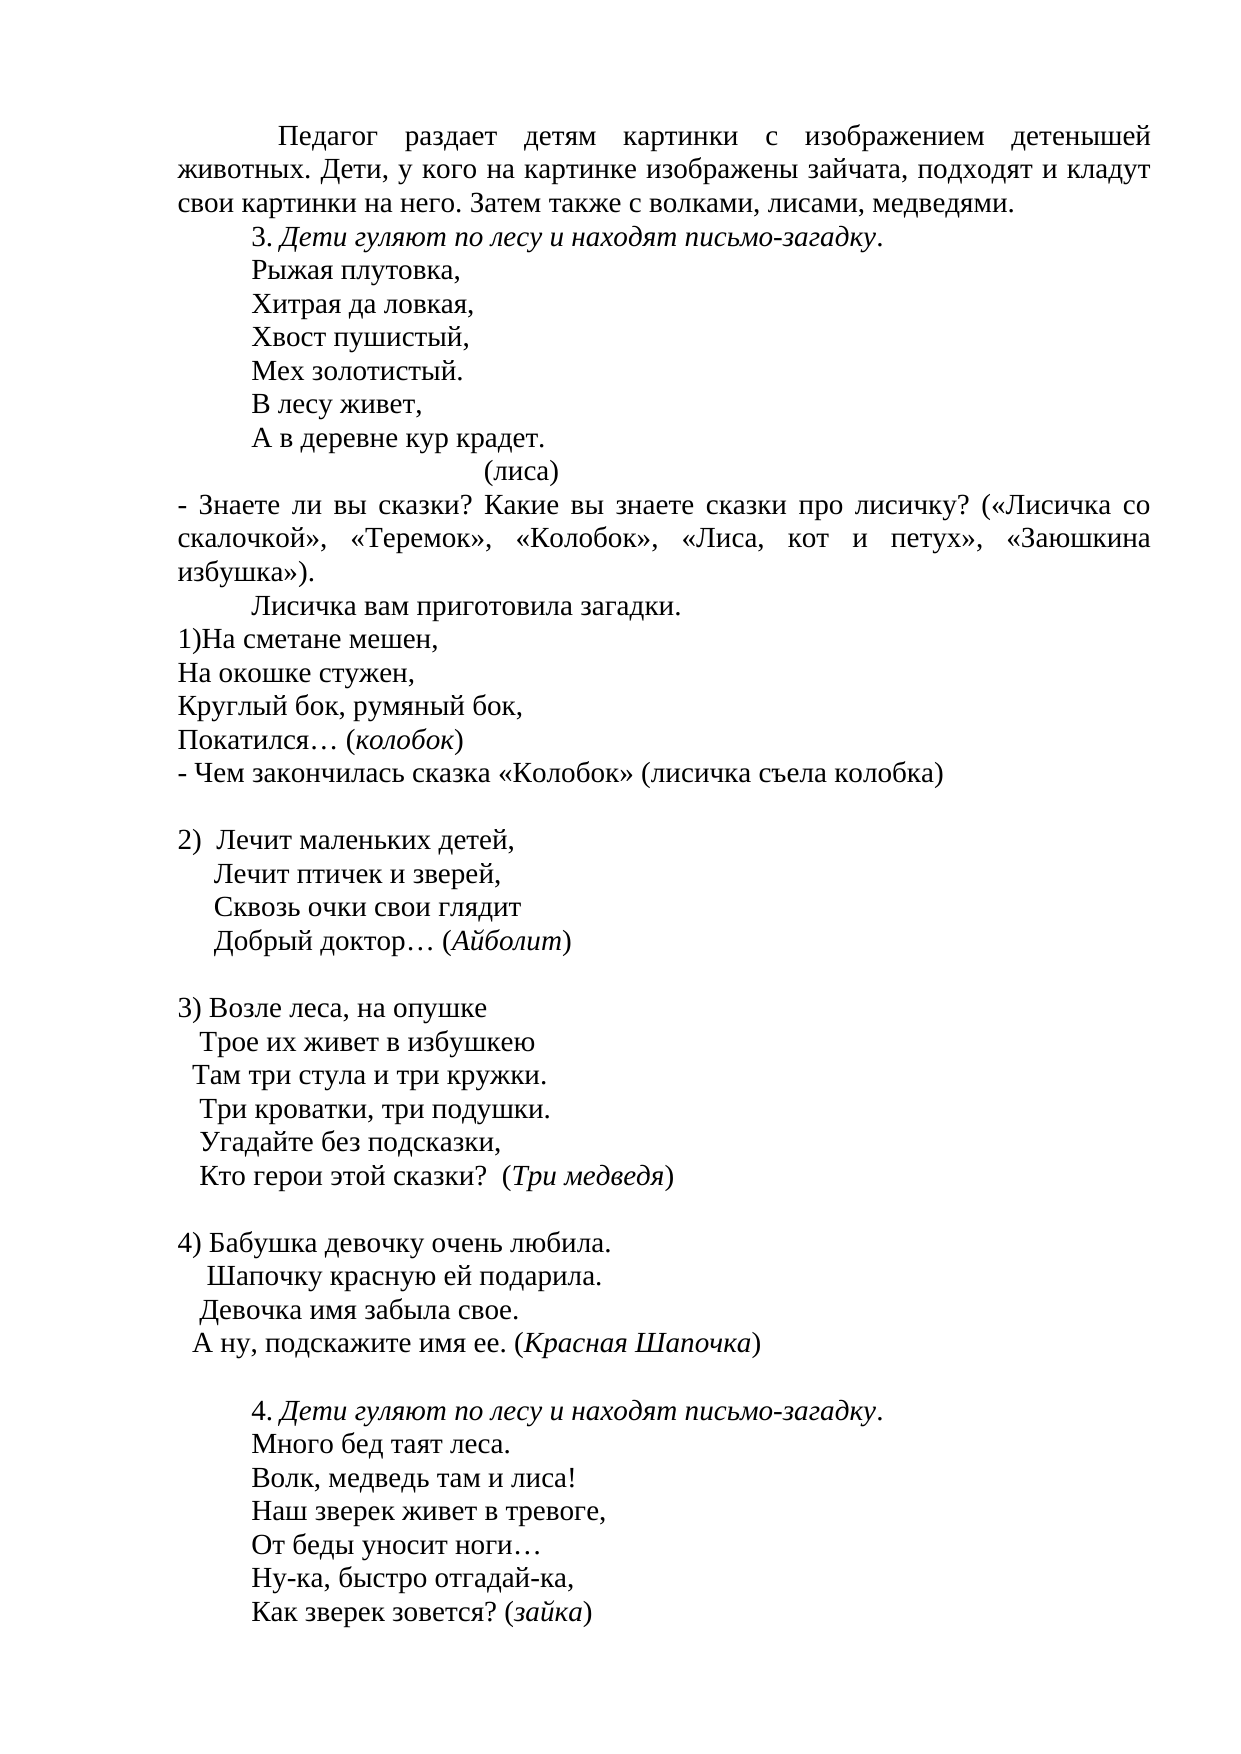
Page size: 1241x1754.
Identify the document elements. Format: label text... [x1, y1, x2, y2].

text - Чем закончилась сказка «Колобок» (лисичка съела колобка) [177, 755, 1152, 789]
text Лисичка вам приготовила загадки. [177, 588, 1152, 621]
text Кто герои этой сказки? (Три медведя) [177, 1158, 1152, 1191]
text Там три стула и три кружки. [177, 1057, 1152, 1091]
text 1)На сметане мешен, [177, 621, 1152, 655]
text 3) Возле леса, на опушке [177, 990, 1152, 1024]
text 3. Дети гуляют по лесу и находят письмо-загадку. [177, 219, 1152, 252]
text Девочка имя забыла свое. [177, 1292, 1152, 1326]
text - Знаете ли вы сказки? Какие вы знаете сказки про лисичку? («Лисичка со скалочкой», «Теремок», «Колобок», «Лиса, кот и петух», «Заюшкина избушка»). [177, 487, 1152, 588]
text От беды уносит ноги… [177, 1527, 1152, 1560]
text Хвост пушистый, [177, 319, 1152, 353]
text 4) Бабушка девочку очень любила. [177, 1225, 1152, 1258]
text Ну-ка, быстро отгадай-ка, [177, 1560, 1152, 1594]
text Рыжая плутовка, [177, 252, 1152, 286]
text Сквозь очки свои глядит [177, 889, 1152, 923]
text На окошке стужен, [177, 655, 1152, 688]
text (лиса) [177, 453, 1152, 487]
text Как зверек зовется? (зайка) [177, 1594, 1152, 1627]
text Волк, медведь там и лиса! [177, 1460, 1152, 1493]
text Три кроватки, три подушки. [177, 1091, 1152, 1124]
text Угадайте без подсказки, [177, 1124, 1152, 1158]
text А ну, подскажите имя ее. (Красная Шапочка) [177, 1326, 1152, 1359]
text 2) Лечит маленьких детей, [177, 822, 1152, 856]
text Много бед таят леса. [177, 1426, 1152, 1460]
text А в деревне кур крадет. [177, 420, 1152, 453]
text Лечит птичек и зверей, [177, 856, 1152, 889]
text Трое их живет в избушкею [177, 1024, 1152, 1057]
text Хитрая да ловкая, [177, 286, 1152, 319]
text В лесу живет, [177, 386, 1152, 420]
text 4. Дети гуляют по лесу и находят письмо-загадку. [177, 1393, 1152, 1426]
text Педагог раздает детям картинки с изображением детенышей животных. Дети, у кого на картинке изображены зайчата, подходят и кладут свои картинки на него. Затем также с волками, лисами, медведями. [177, 118, 1152, 219]
text Покатился… (колобок) [177, 722, 1152, 755]
text Наш зверек живет в тревоге, [177, 1493, 1152, 1527]
text Добрый доктор… (Айболит) [177, 923, 1152, 957]
text Шапочку красную ей подарила. [177, 1258, 1152, 1292]
text Круглый бок, румяный бок, [177, 688, 1152, 722]
text Мех золотистый. [177, 353, 1152, 386]
